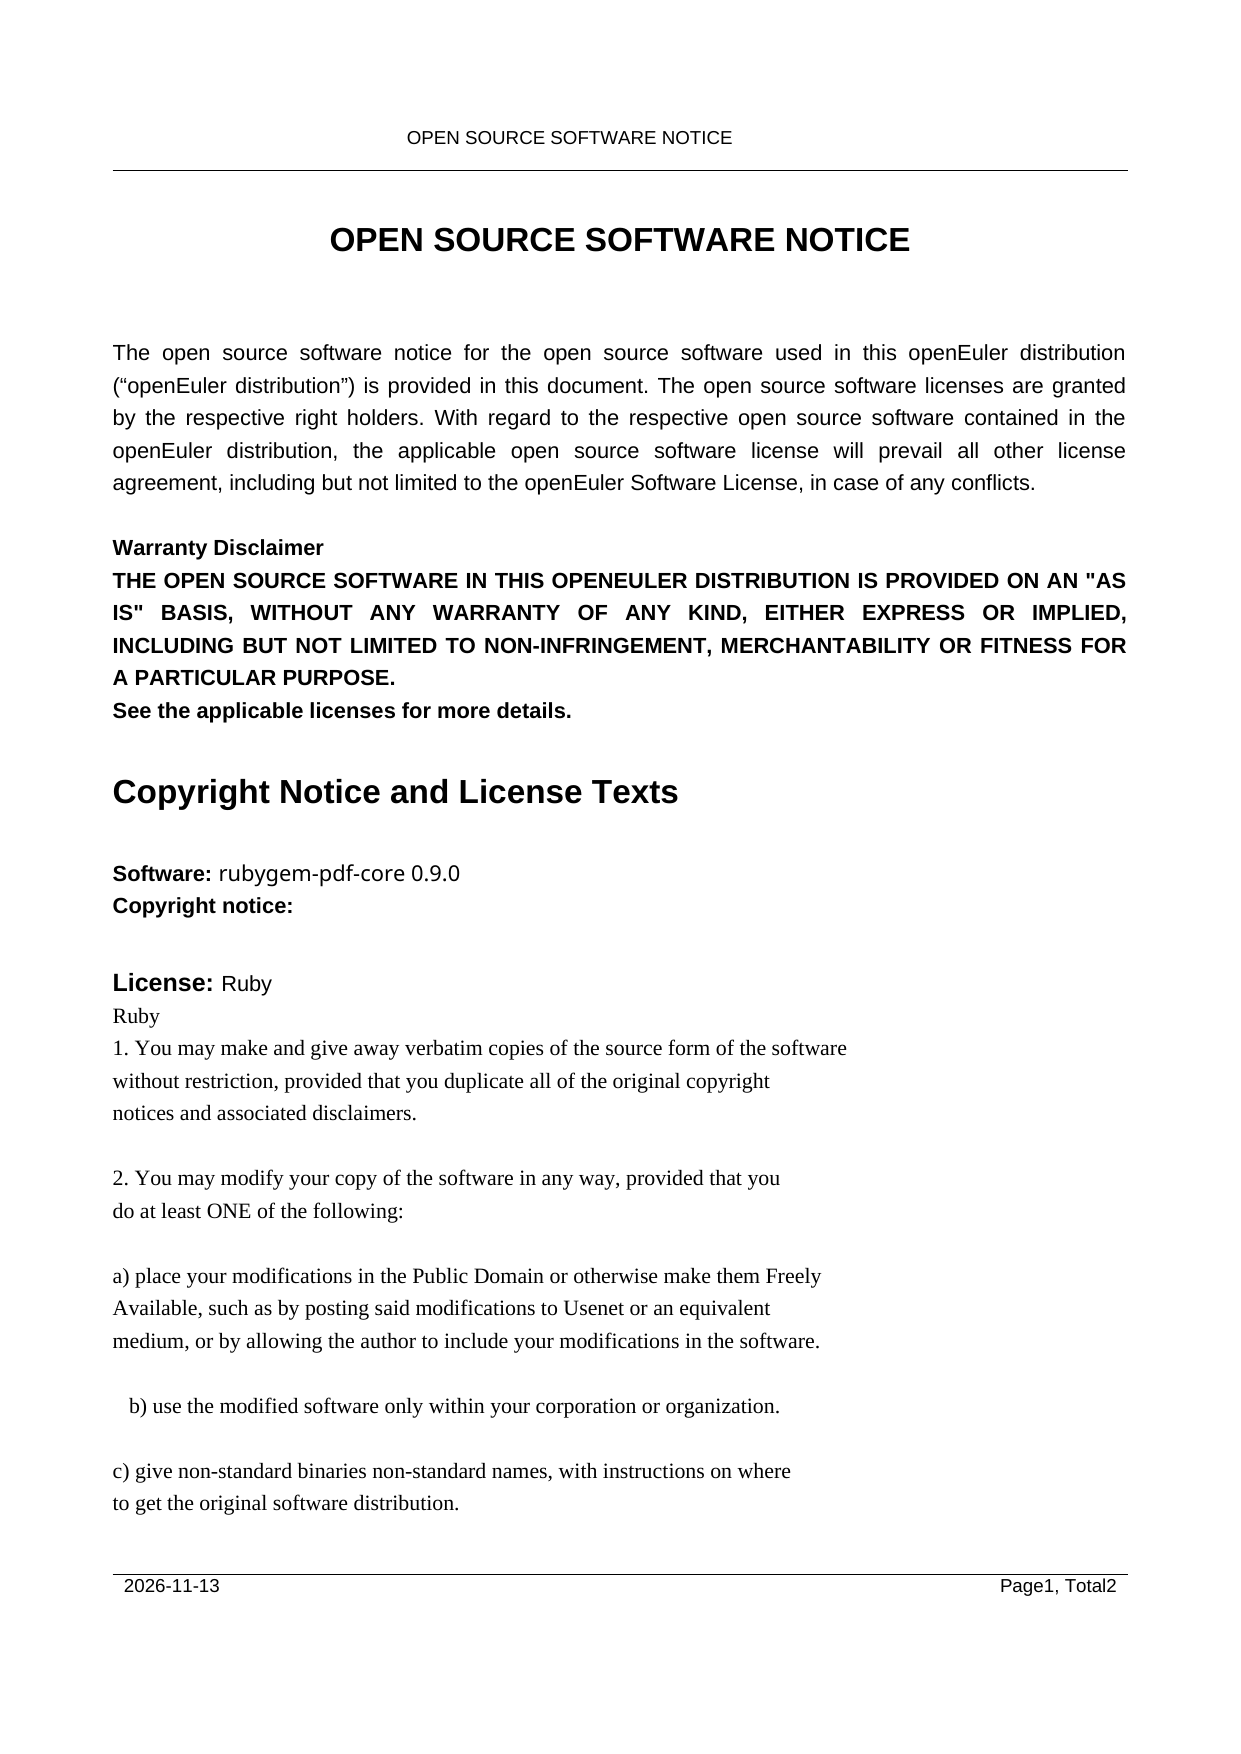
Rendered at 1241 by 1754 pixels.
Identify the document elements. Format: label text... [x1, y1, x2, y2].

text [112, 999, 1128, 1519]
text Warranty Disclaimer [112, 531, 1128, 564]
text The open source software notice for the open source software used in this openEuler distribution (“openEuler distribution”) is provided in this document. The open source software licenses are granted by the respective right holders. With regard to the respective open source software contained in the openEuler distribution, the applicable open source software license will prevail all other license agreement, including but not limited to the openEuler Software License, in case of any conflicts. [112, 336, 1128, 499]
title Software: rubygem-pdf-core 0.9.0 [112, 856, 1128, 889]
text THE OPEN SOURCE SOFTWARE IN THIS OPENEULER DISTRIBUTION IS PROVIDED ON AN "AS IS" BASIS, WITHOUT ANY WARRANTY OF ANY KIND, EITHER EXPRESS OR IMPLIED, INCLUDING BUT NOT LIMITED TO NON-INFRINGEMENT, MERCHANTABILITY OR FITNESS FOR A PARTICULAR PURPOSE. See the applicable licenses for more details. [112, 564, 1128, 726]
text OPEN SOURCE SOFTWARE NOTICE [112, 206, 1128, 271]
text License: Ruby [112, 966, 1128, 999]
text Copyright notice: [112, 889, 1128, 921]
text Copyright Notice and License Texts [112, 759, 1128, 824]
